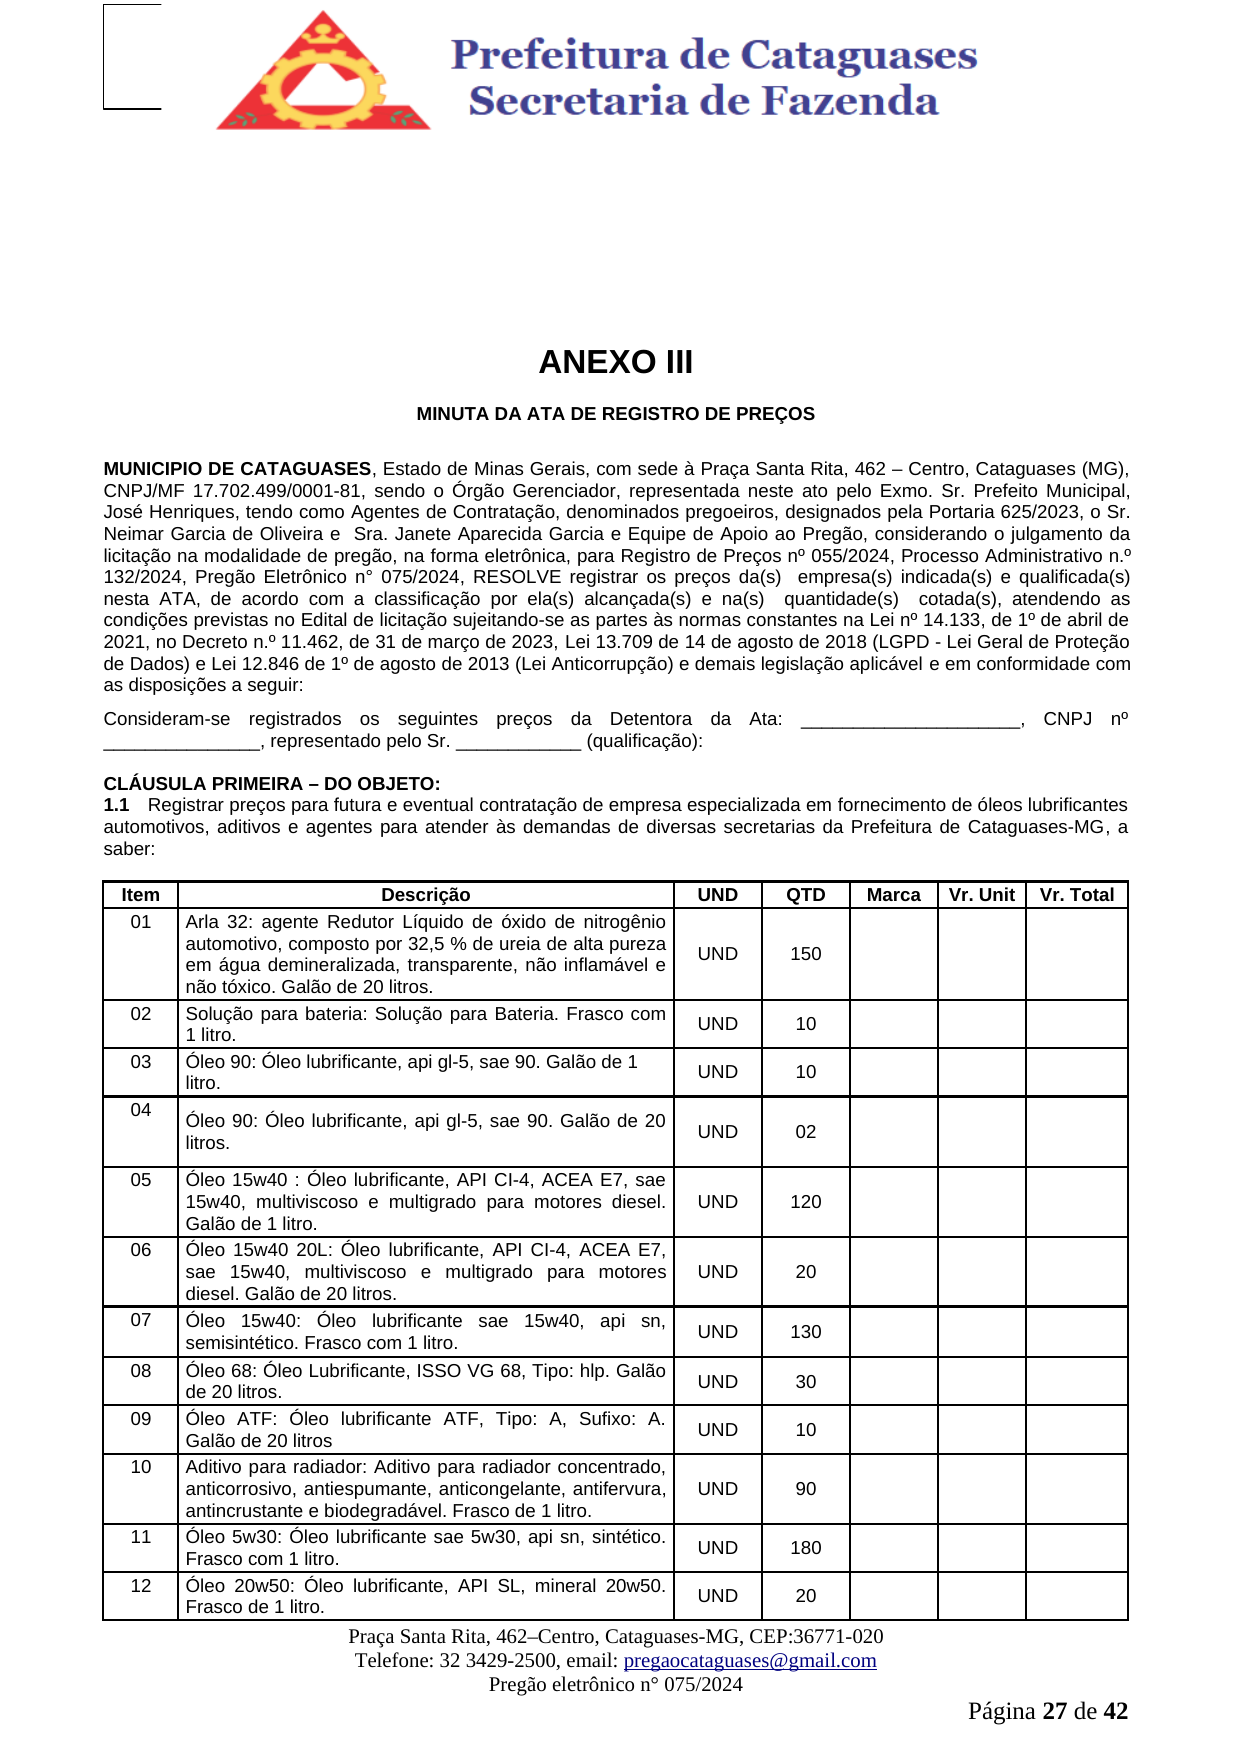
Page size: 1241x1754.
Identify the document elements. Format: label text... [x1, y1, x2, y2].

table_cell Arla 32: agente Redutor Líquido de óxido de nitrogênio automotivo, composto por 32,5 % de ureia de alta pureza em água demineralizada, transparente, não inflamável e não tóxico. Galão de 20 litros. [179, 909, 673, 999]
picture [161, 4, 1071, 151]
table_cell [851, 1406, 937, 1453]
table_cell [851, 1308, 937, 1356]
table_cell UND [675, 1525, 761, 1571]
table_cell [851, 909, 937, 999]
table_header Vr. Total [1027, 883, 1127, 907]
table_cell [939, 909, 1025, 999]
text MINUTA DA ATA DE REGISTRO DE PREÇOS [103, 403, 1128, 424]
table_cell [851, 1573, 937, 1619]
table_cell [939, 1455, 1025, 1523]
table_cell [939, 1308, 1025, 1356]
table_cell UND [675, 1238, 761, 1305]
table_cell 20 [763, 1238, 849, 1305]
table_cell [939, 1168, 1025, 1236]
table_cell 08 [104, 1358, 177, 1404]
table_cell [851, 1049, 937, 1095]
table_cell Óleo 20w50: Óleo lubrificante, API SL, mineral 20w50. Frasco de 1 litro. [179, 1573, 673, 1619]
table_cell Óleo 15w40 20L: Óleo lubrificante, API CI-4, ACEA E7, sae 15w40, multiviscoso e multigrado para motores diesel. Galão de 20 litros. [179, 1238, 673, 1305]
table_header Vr. Unit [939, 883, 1025, 907]
table_cell UND [675, 1168, 761, 1236]
table_cell Óleo 5w30: Óleo lubrificante sae 5w30, api sn, sintético. Frasco com 1 litro. [179, 1525, 673, 1571]
table_cell UND [675, 909, 761, 999]
table_cell [1027, 1049, 1127, 1095]
table_cell 20 [763, 1573, 849, 1619]
table_cell [939, 1098, 1025, 1166]
table_cell [939, 1358, 1025, 1404]
table_cell [939, 1238, 1025, 1305]
table_cell 04 [104, 1098, 177, 1166]
table_cell [851, 1168, 937, 1236]
table_cell [1027, 1525, 1127, 1571]
table_cell [851, 1238, 937, 1305]
table_cell 11 [104, 1525, 177, 1571]
table_header Item [104, 883, 177, 907]
table_cell [1027, 1455, 1127, 1523]
table_cell 07 [104, 1308, 177, 1356]
table_cell UND [675, 1406, 761, 1453]
table_cell 180 [763, 1525, 849, 1571]
table_header QTD [763, 883, 849, 907]
table_cell 09 [104, 1406, 177, 1453]
table_cell [1027, 909, 1127, 999]
table_cell [851, 1455, 937, 1523]
table_cell [939, 1001, 1025, 1047]
text MUNICIPIO DE CATAGUASES, Estado de Minas Gerais, com sede à Praça Santa Rita, 462 – Centro, Cataguases (MG), CNPJ/MF 17.702.499/0001-81, sendo o Órgão Gerenciador, representada neste ato pelo Exmo. Sr. Prefeito Municipal, José Henriques, tendo como Agentes de Contratação, denominados pregoeiros, designados pela Portaria 625/2023, o Sr. Neimar Garcia de Oliveira e Sra. Janete Aparecida Garcia e Equipe de Apoio ao Pregão, considerando o julgamento da licitação na modalidade de pregão, na forma eletrônica, para Registro de Preços nº 055/2024, Processo Administrativo n.º 132/2024, Pregão Eletrônico n° 075/2024, RESOLVE registrar os preços da(s) empresa(s) indicada(s) e qualificada(s) nesta ATA, de acordo com a classificação por ela(s) alcançada(s) e na(s) quantidade(s) cotada(s), atendendo as condições previstas no Edital de licitação sujeitando-se as partes às normas constantes na Lei nº 14.133, de 1º de abril de 2021, no Decreto n.º 11.462, de 31 de março de 2023, Lei 13.709 de 14 de agosto de 2018 (LGPD - Lei Geral de Proteção de Dados) e Lei 12.846 de 1º de agosto de 2013 (Lei Anticorrupção) e demais legislação aplicável e em conformidade com as disposições a seguir: [103, 458, 1131, 695]
table_cell UND [675, 1308, 761, 1356]
table_cell 06 [104, 1238, 177, 1305]
table_cell 12 [104, 1573, 177, 1619]
table_cell 30 [763, 1358, 849, 1404]
table_cell [1027, 1358, 1127, 1404]
table_cell UND [675, 1049, 761, 1095]
table_cell 02 [104, 1001, 177, 1047]
table_cell UND [675, 1455, 761, 1523]
table_cell [851, 1358, 937, 1404]
table_cell Óleo 90: Óleo lubrificante, api gl-5, sae 90. Galão de 20 litros. [179, 1098, 673, 1166]
table_cell UND [675, 1358, 761, 1404]
table_cell [1027, 1098, 1127, 1166]
table_cell 10 [763, 1406, 849, 1453]
table_cell 10 [763, 1049, 849, 1095]
table_cell 120 [763, 1168, 849, 1236]
table_cell Óleo 90: Óleo lubrificante, api gl-5, sae 90. Galão de 1 litro. [179, 1049, 673, 1095]
table_header Marca [851, 883, 937, 907]
text Consideram-se registrados os seguintes preços da Detentora da Ata: _____________________, CNPJ nº _______________, representado pelo Sr. ____________ (qualificação): [103, 708, 1128, 751]
table_header UND [675, 883, 761, 907]
table_cell [1027, 1406, 1127, 1453]
table_cell [1027, 1168, 1127, 1236]
table_header Descrição [179, 883, 673, 907]
text ANEXO III [103, 343, 1128, 381]
table_cell Óleo ATF: Óleo lubrificante ATF, Tipo: A, Sufixo: A. Galão de 20 litros [179, 1406, 673, 1453]
table_cell 10 [104, 1455, 177, 1523]
text CLÁUSULA PRIMEIRA – DO OBJETO: [103, 773, 1128, 794]
table_cell Solução para bateria: Solução para Bateria. Frasco com 1 litro. [179, 1001, 673, 1047]
table_cell Óleo 15w40 : Óleo lubrificante, API CI-4, ACEA E7, sae 15w40, multiviscoso e multigrado para motores diesel. Galão de 1 litro. [179, 1168, 673, 1236]
table_cell [851, 1525, 937, 1571]
table_cell [939, 1406, 1025, 1453]
table_cell Aditivo para radiador: Aditivo para radiador concentrado, anticorrosivo, antiespumante, anticongelante, antifervura, antincrustante e biodegradável. Frasco de 1 litro. [179, 1455, 673, 1523]
table_cell 90 [763, 1455, 849, 1523]
table_cell Óleo 15w40: Óleo lubrificante sae 15w40, api sn, semisintético. Frasco com 1 litro. [179, 1308, 673, 1356]
table_cell Óleo 68: Óleo Lubrificante, ISSO VG 68, Tipo: hlp. Galão de 20 litros. [179, 1358, 673, 1404]
table_cell 150 [763, 909, 849, 999]
table_cell 10 [763, 1001, 849, 1047]
table_cell [1027, 1238, 1127, 1305]
table_cell [851, 1098, 937, 1166]
table_cell [1027, 1001, 1127, 1047]
table_cell 01 [104, 909, 177, 999]
table_cell [851, 1001, 937, 1047]
table_cell UND [675, 1001, 761, 1047]
table_cell 130 [763, 1308, 849, 1356]
list Registrar preços para futura e eventual contratação de empresa especializada em fornecimento de óleos lubrificantes automotivos, aditivos e agentes para atender às demandas de diversas secretarias da Prefeitura de Cataguases-MG, a saber: [103, 794, 1128, 859]
table_cell [1027, 1573, 1127, 1619]
table_cell 05 [104, 1168, 177, 1236]
table_cell [939, 1525, 1025, 1571]
table_cell [1027, 1308, 1127, 1356]
table_cell 02 [763, 1098, 849, 1166]
table_cell [939, 1573, 1025, 1619]
table_cell UND [675, 1098, 761, 1166]
table_cell 03 [104, 1049, 177, 1095]
table_cell UND [675, 1573, 761, 1619]
table_cell [939, 1049, 1025, 1095]
